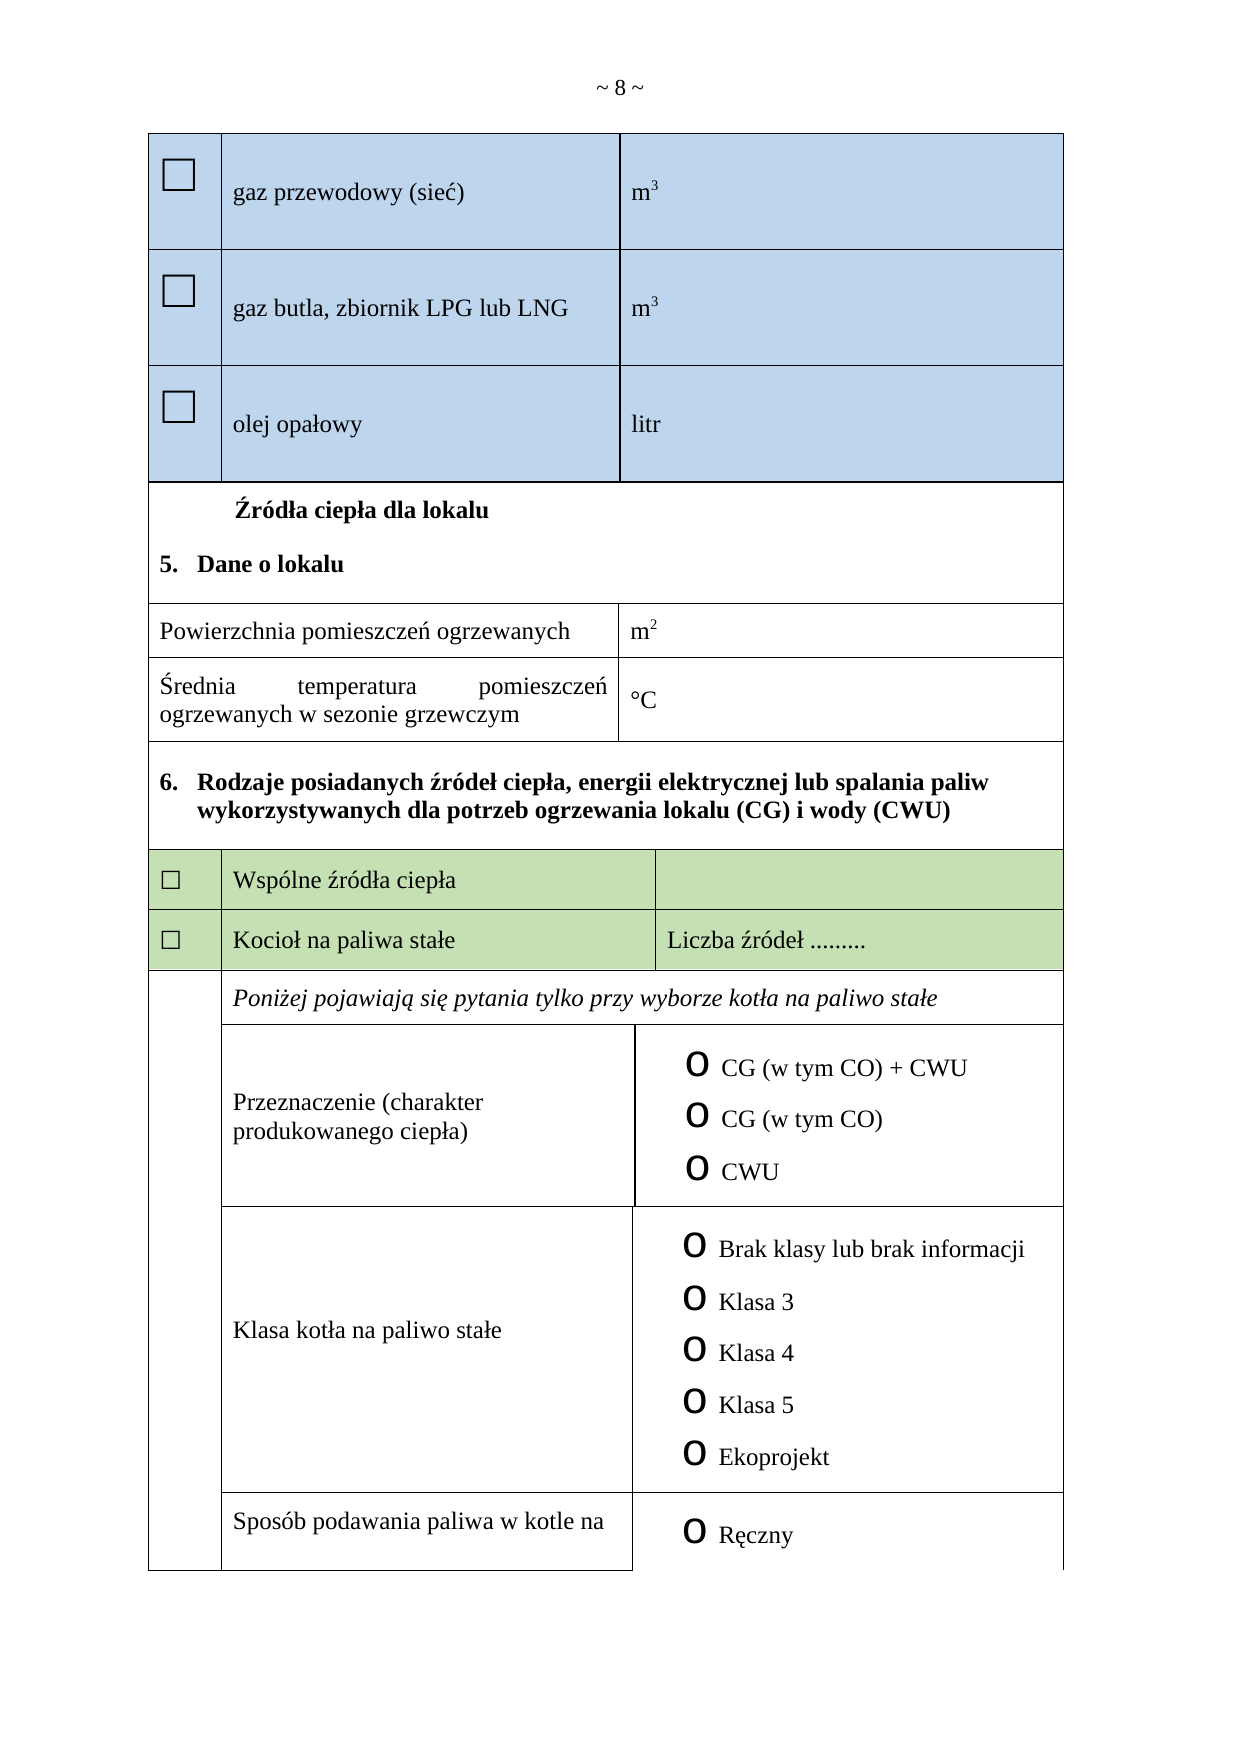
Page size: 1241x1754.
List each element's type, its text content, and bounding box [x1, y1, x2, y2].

table_cell ☐ [149, 910, 221, 969]
table_cell °C [619, 658, 1063, 741]
table_cell Wspólne źródła ciepła [222, 850, 655, 909]
table_cell Poniżej pojawiają się pytania tylko przy wyborze kotła na paliwo stałe [222, 971, 1063, 1024]
table_cell Rodzaje posiadanych źródeł ciepła, energii elektrycznej lub spalania paliw wykorzystywanych dla potrzeb ogrzewania lokalu (CG) i wody (CWU) [149, 742, 1063, 849]
table_cell Liczba źródeł ......... [656, 910, 1063, 969]
table_cell Przeznaczenie (charakter produkowanego ciepła) [222, 1025, 634, 1206]
table_cell m2 [619, 604, 1063, 657]
table_cell Źródła ciepła dla lokalu Dane o lokalu [149, 483, 1063, 602]
table_cell m3 [621, 250, 1063, 365]
table_cell CG (w tym CO) + CWU CG (w tym CO) CWU [636, 1025, 1063, 1206]
table_cell gaz przewodowy (sieć) [222, 134, 619, 249]
table_cell m3 [621, 134, 1063, 249]
table_cell gaz butla, zbiornik LPG lub LNG [222, 250, 619, 365]
table_cell Powierzchnia pomieszczeń ogrzewanych [149, 604, 618, 657]
table_cell ☐ [149, 850, 221, 909]
table_cell [149, 250, 221, 365]
table_cell [149, 134, 221, 249]
table_cell Kocioł na paliwa stałe [222, 910, 655, 969]
table_cell litr [621, 366, 1063, 481]
table_cell [656, 850, 1063, 909]
table_cell olej opałowy [222, 366, 619, 481]
table_cell Ręczny [633, 1493, 1063, 1570]
table_cell Średnia temperatura pomieszczeń ogrzewanych w sezonie grzewczym [149, 658, 618, 741]
table_cell [149, 366, 221, 481]
table_cell Klasa kotła na paliwo stałe [222, 1207, 632, 1492]
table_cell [222, 1493, 632, 1570]
table_cell [149, 971, 221, 1570]
table_cell Brak klasy lub brak informacji Klasa 3 Klasa 4 Klasa 5 Ekoprojekt [633, 1207, 1063, 1492]
